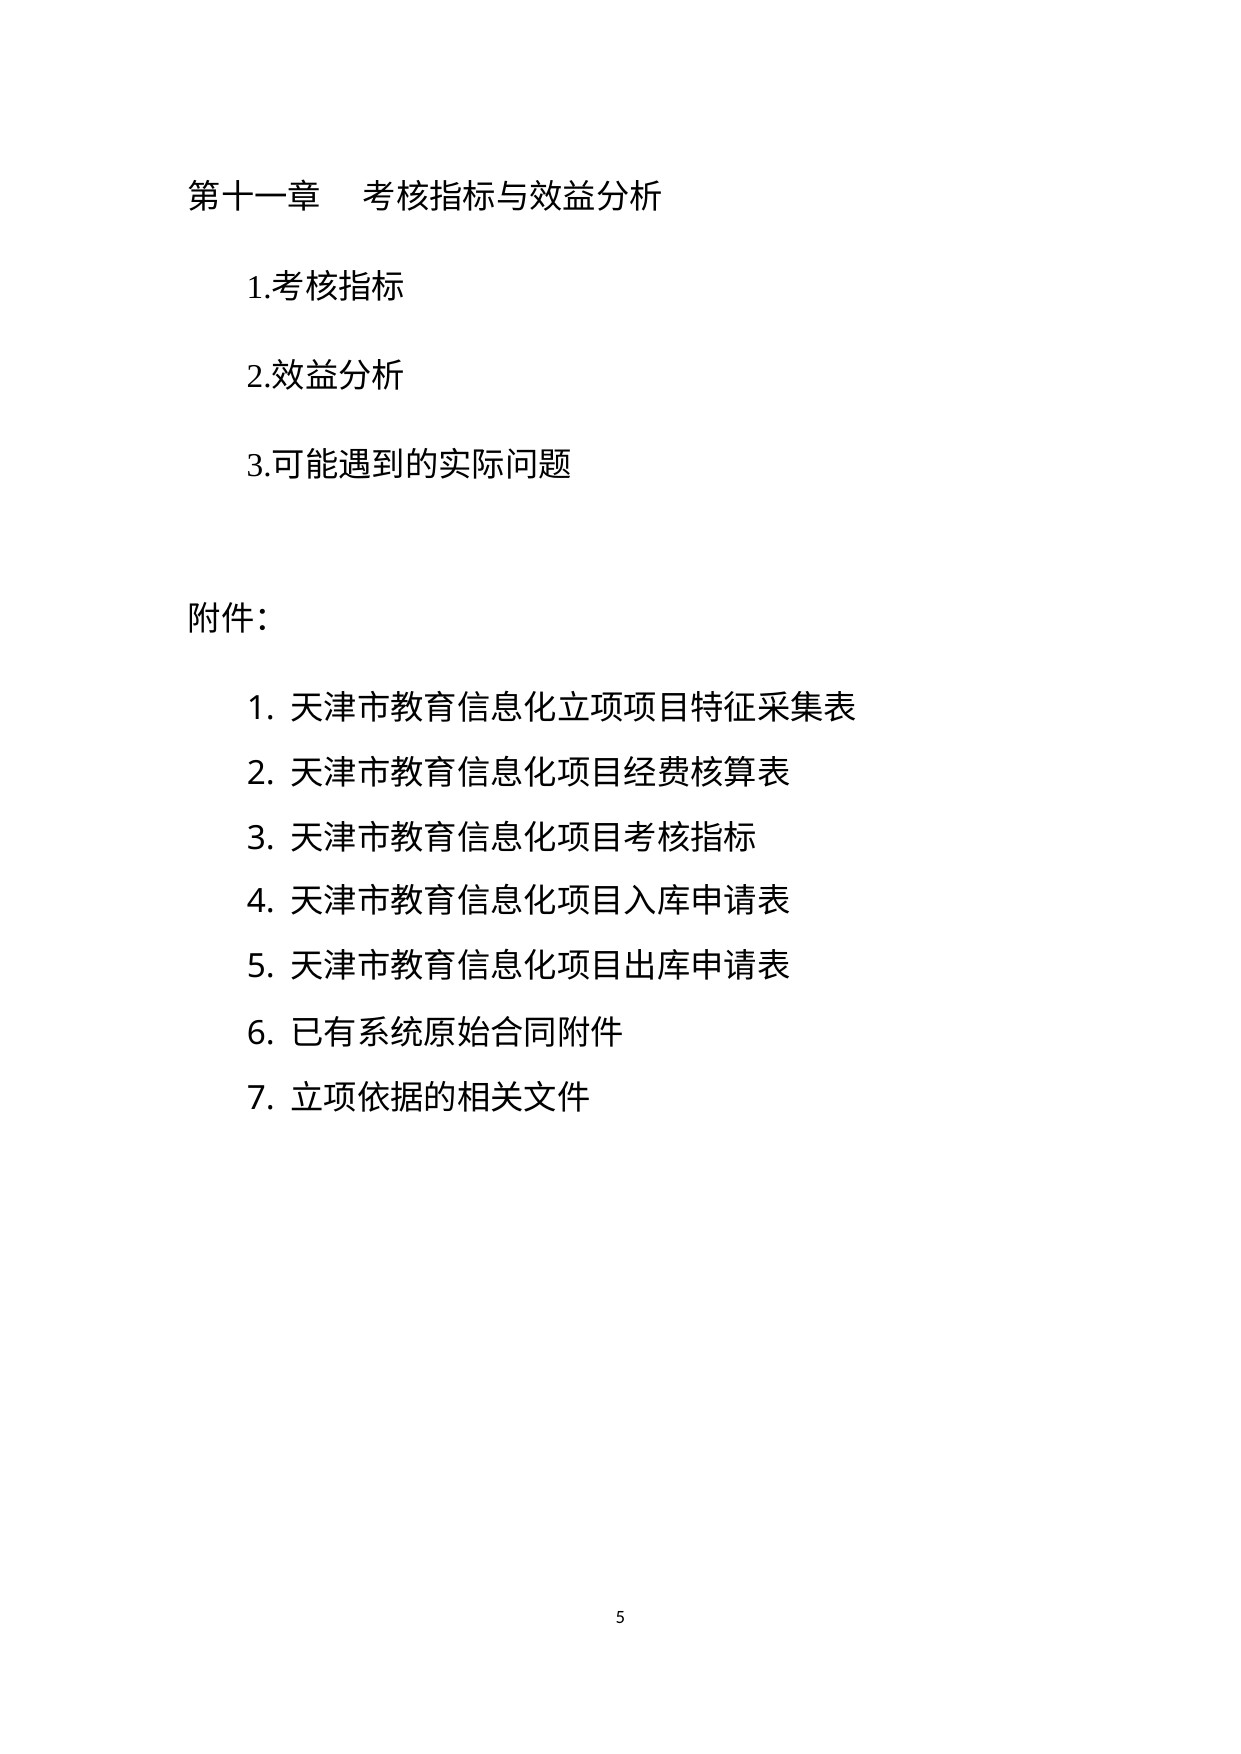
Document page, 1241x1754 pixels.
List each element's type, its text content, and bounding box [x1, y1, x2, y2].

subtitle 3.可能遇到的实际问题 [187, 429, 1053, 494]
subtitle 1.考核指标 [187, 251, 1053, 316]
list 天津市教育信息化项目出库申请表 [247, 932, 1053, 997]
list 天津市教育信息化项目入库申请表 [247, 867, 1053, 932]
subtitle 2.效益分析 [187, 340, 1053, 405]
list 立项依据的相关文件 [247, 1062, 1053, 1127]
list 已有系统原始合同附件 [247, 997, 1053, 1062]
list 天津市教育信息化项目经费核算表 [247, 737, 1053, 802]
list 天津市教育信息化立项项目特征采集表 [247, 672, 1053, 737]
subtitle 考核指标与效益分析 [187, 162, 1053, 227]
list 天津市教育信息化项目考核指标 [247, 802, 1053, 867]
subtitle 附件： [187, 583, 1053, 648]
